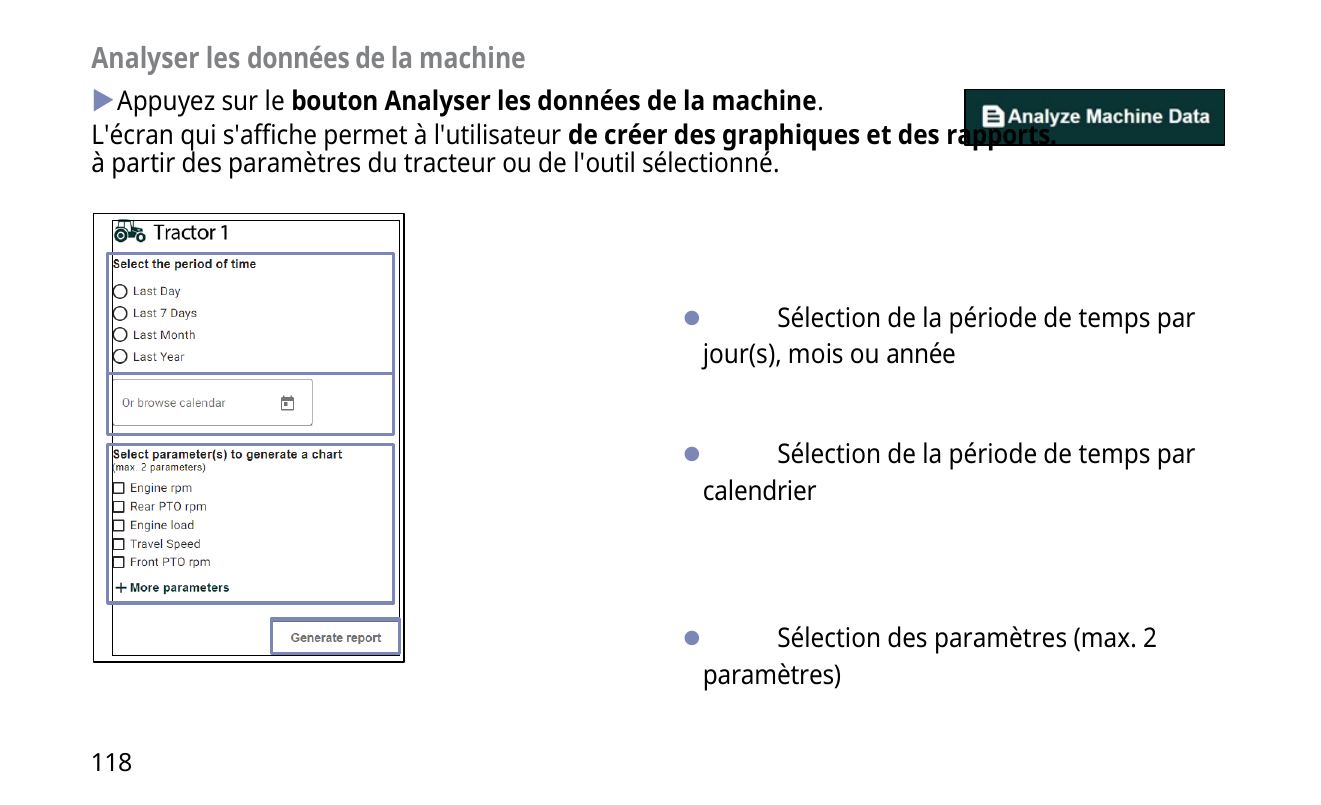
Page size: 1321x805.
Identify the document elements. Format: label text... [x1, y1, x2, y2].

list Sélection des paramètres (max. 2 paramètres) [682, 619, 1258, 692]
picture [113, 255, 392, 372]
list Appuyez sur le bouton Analyser les données de la machine. [91, 82, 1258, 118]
text à partir des paramètres du tracteur ou de l'outil sélectionné. [91, 150, 1258, 179]
list Sélection de la période de temps par calendrier [682, 434, 1258, 508]
text L'écran qui s'affiche permet à l'utilisateur de créer des graphiques et des rapports. [91, 120, 1258, 150]
picture [113, 446, 392, 601]
picture [273, 621, 398, 652]
picture [113, 375, 392, 433]
subtitle Analyser les données de la machine [91, 37, 1258, 77]
picture [113, 221, 399, 655]
list Sélection de la période de temps par jour(s), mois ou année [682, 298, 1258, 372]
